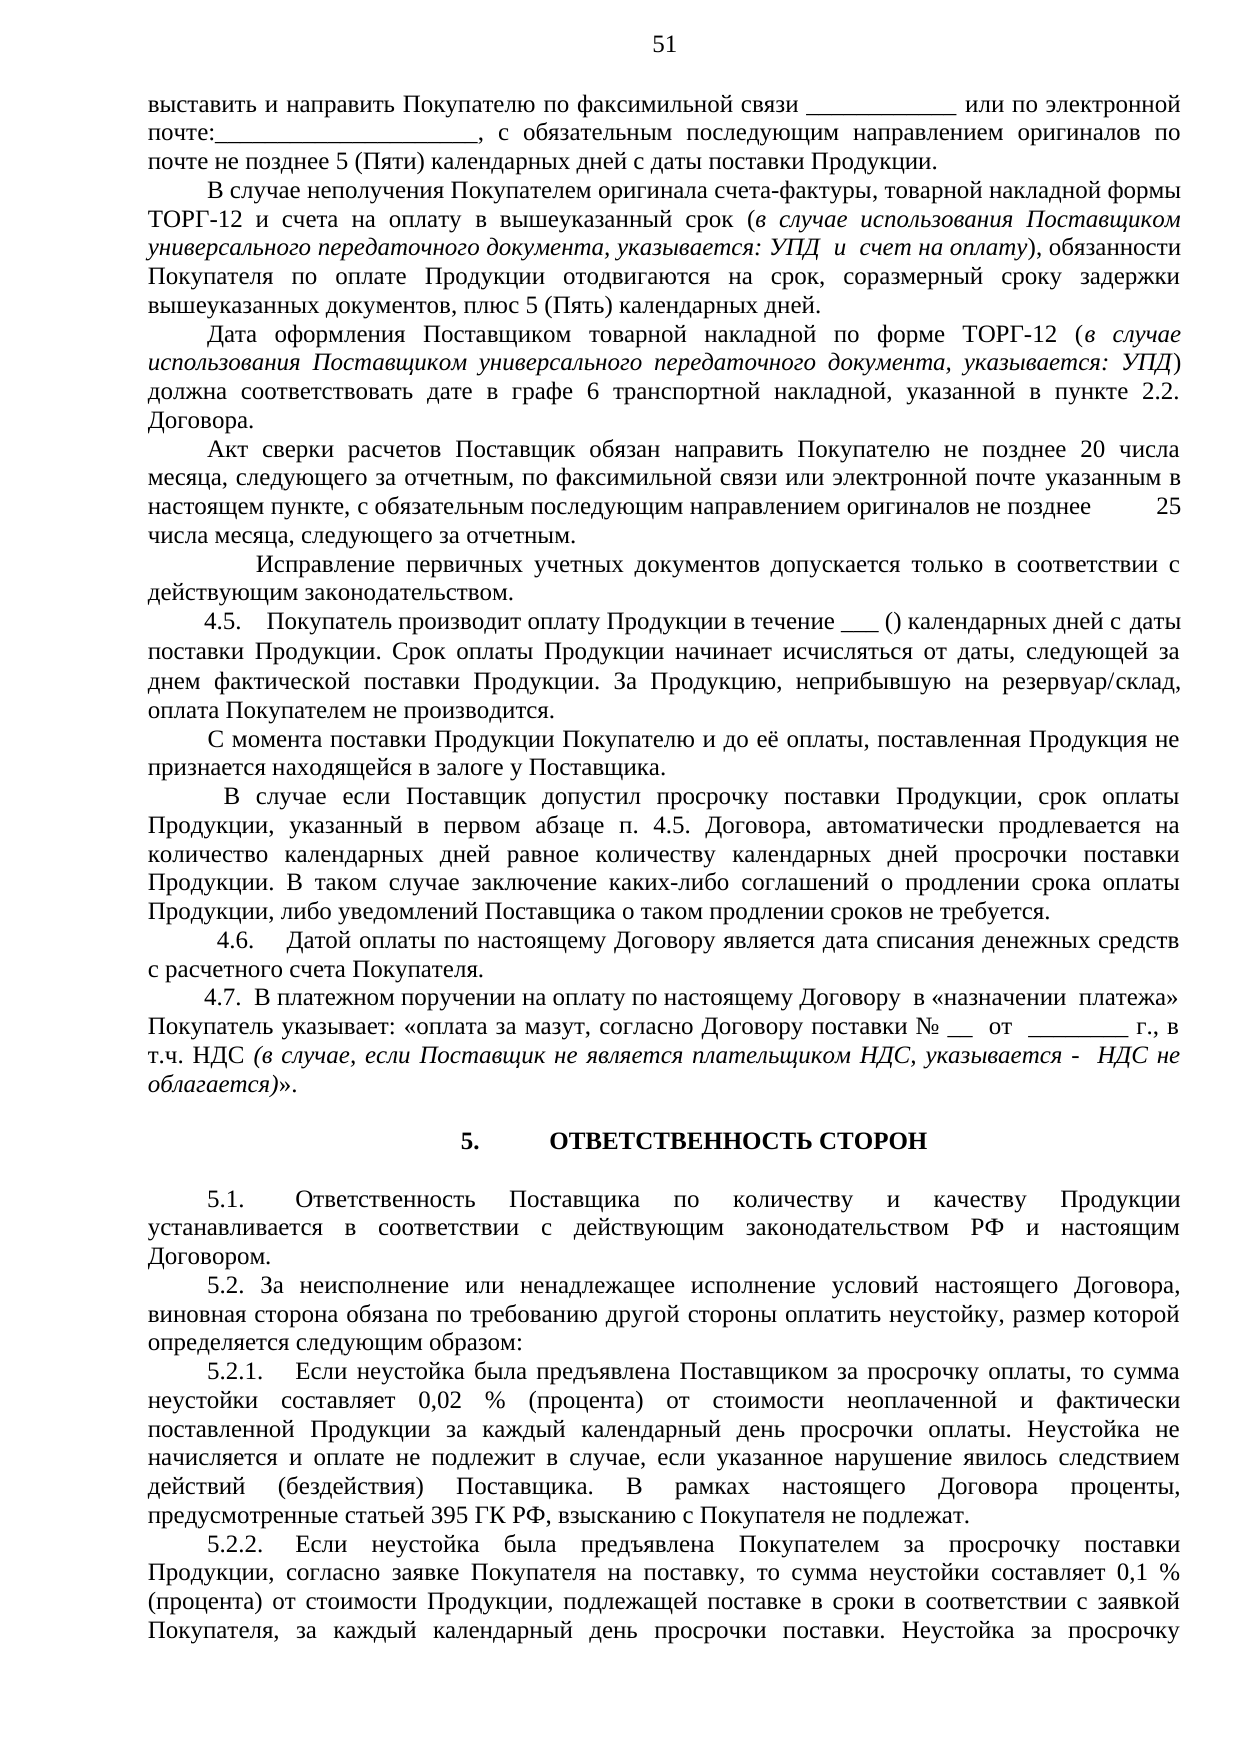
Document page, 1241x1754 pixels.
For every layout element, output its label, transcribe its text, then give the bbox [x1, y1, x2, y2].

text Акт сверки расчетов Поставщик обязан направить Покупателю не позднее 20 числа месяца, следующего за отчетным, по факсимильной связи или электронной почте указанным в настоящем пункте, с обязательным последующим направлением оригиналов не позднее 25 числа месяца, следующего за отчетным. [148, 434, 1181, 549]
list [148, 1529, 1181, 1644]
list ОТВЕТСТВЕННОСТЬ СТОРОН [148, 1126, 1181, 1155]
text Дата оформления Поставщиком товарной накладной по форме ТОРГ-12 (в случае использования Поставщиком универсального передаточного документа, указывается: УПД) должна соответствовать дате в графе 6 транспортной накладной, указанной в пункте 2.2. Договора. [148, 319, 1181, 434]
text В случае если Поставщик допустил просрочку поставки Продукции, срок оплаты Продукции, указанный в первом абзаце п. 4.5. Договора, автоматически продлевается на количество календарных дней равное количеству календарных дней просрочки поставки Продукции. В таком случае заключение каких-либо соглашений о продлении срока оплаты Продукции, либо уведомлений Поставщика о таком продлении сроков не требуется. [148, 781, 1181, 925]
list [148, 89, 1181, 175]
text В случае неполучения Покупателем оригинала счета-фактуры, товарной накладной формы ТОРГ-12 и счета на оплату в вышеуказанный срок (в случае использования Поставщиком универсального передаточного документа, указывается: УПД и счет на оплату), обязанности Покупателя по оплате Продукции отодвигаются на срок, соразмерный сроку задержки вышеуказанных документов, плюс 5 (Пять) календарных дней. [148, 175, 1181, 319]
text 4.7. В платежном поручении на оплату по настоящему Договору в «назначении платежа» Покупатель указывает: «оплата за мазут, согласно Договору поставки № __ от ________ г., в т.ч. НДС (в случае, если Поставщик не является плательщиком НДС, указывается - НДС не облагается)». [148, 982, 1181, 1097]
text 4.6. Датой оплаты по настоящему Договору является дата списания денежных средств с расчетного счета Покупателя. [148, 925, 1181, 982]
text С момента поставки Продукции Покупателю и до её оплаты, поставленная Продукция не признается находящейся в залоге у Поставщика. [148, 724, 1181, 781]
text 4.5. Покупатель производит оплату Продукции в течение ___ () календарных дней с даты поставки Продукции. Срок оплаты Продукции начинает исчисляться от даты, следующей за днем фактической поставки Продукции. За Продукцию, неприбывшую на резервуар/склад, оплата Покупателем не производится. [148, 606, 1181, 724]
text Исправление первичных учетных документов допускается только в соответствии с действующим законодательством. [148, 549, 1181, 606]
text 5.2. За неисполнение или ненадлежащее исполнение условий настоящего Договора, виновная сторона обязана по требованию другой стороны оплатить неустойку, размер которой определяется следующим образом: [148, 1270, 1181, 1356]
list Ответственность Поставщика по количеству и качеству Продукции устанавливается в соответствии с действующим законодательством РФ и настоящим Договором. [148, 1184, 1181, 1270]
list Если неустойка была предъявлена Поставщиком за просрочку оплаты, то сумма неустойки составляет 0,02 % (процента) от стоимости неоплаченной и фактически поставленной Продукции за каждый календарный день просрочки оплаты. Неустойка не начисляется и оплате не подлежит в случае, если указанное нарушение явилось следствием действий (бездействия) Поставщика. В рамках настоящего Договора проценты, предусмотренные статьей 395 ГК РФ, взысканию с Покупателя не подлежат. [148, 1356, 1181, 1529]
